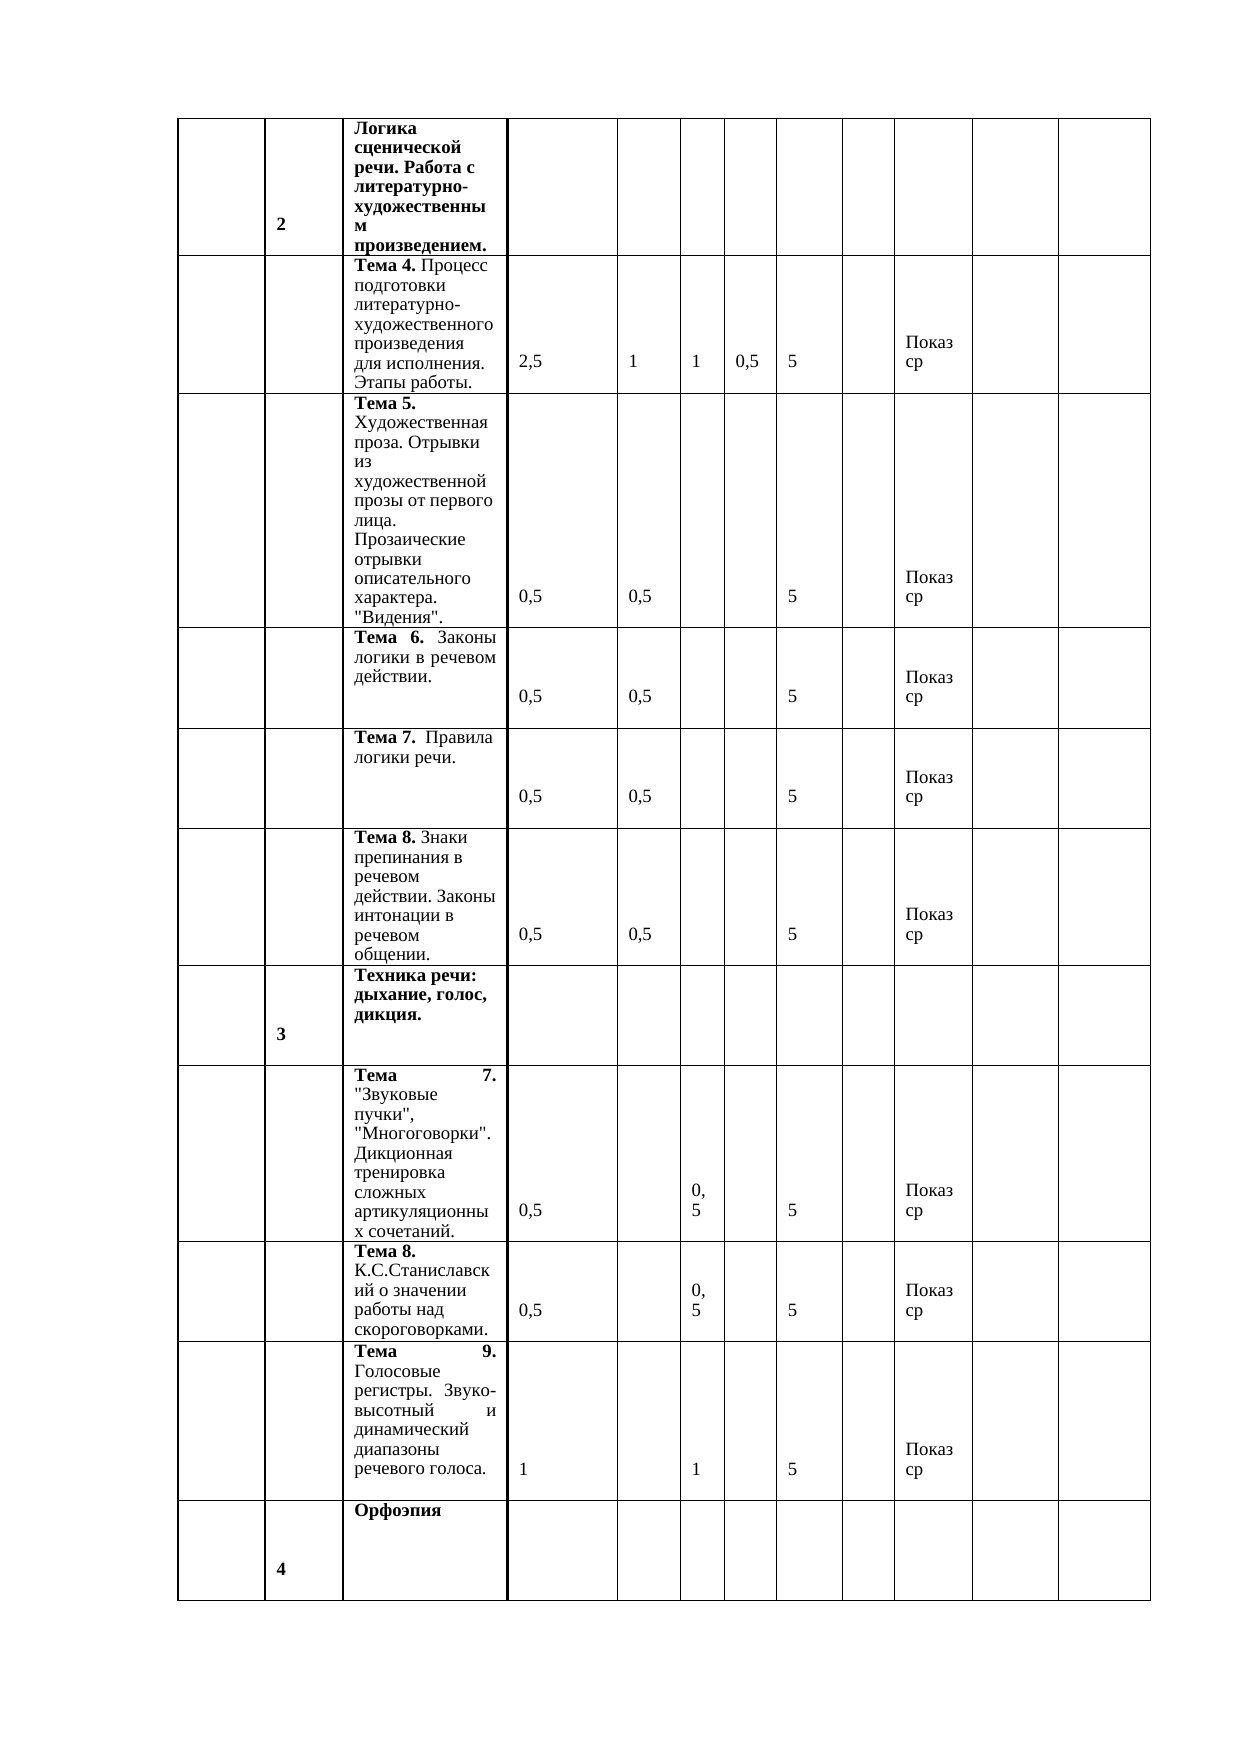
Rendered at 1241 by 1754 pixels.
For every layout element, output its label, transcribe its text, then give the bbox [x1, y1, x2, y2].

table_cell [179, 1242, 264, 1341]
table_cell [725, 729, 776, 827]
table_cell [973, 1066, 1058, 1241]
table_cell [509, 1501, 617, 1600]
table_cell 1 [618, 256, 680, 393]
table_cell 0,5 [509, 829, 617, 965]
table_cell [509, 119, 617, 255]
table_cell [266, 729, 342, 827]
table_cell [266, 829, 342, 965]
table_cell [973, 829, 1058, 965]
table_cell Тема 8. К.С.Станиславский о значении работы над скороговорками. [344, 1242, 506, 1341]
table_cell [725, 829, 776, 965]
table_cell Техника речи: дыхание, голос, дикция. [344, 966, 506, 1065]
table_cell [843, 1501, 894, 1600]
table_cell Показ ср [895, 729, 972, 827]
table_cell Тема 8. Знаки препинания в речевом действии. Законы интонации в речевом общении. [344, 829, 506, 965]
table_cell [1059, 829, 1150, 965]
table_cell [973, 1501, 1058, 1600]
table_cell Показ ср [895, 829, 972, 965]
table_cell [973, 394, 1058, 627]
table_cell [266, 1066, 342, 1241]
table_cell Тема 7. "Звуковые пучки", "Многоговорки". Дикционная тренировка сложных артикуляционных сочетаний. [344, 1066, 506, 1241]
table_cell [509, 966, 617, 1065]
table_cell [725, 394, 776, 627]
table_cell [725, 966, 776, 1065]
table_cell [618, 1066, 680, 1241]
table_cell 2,5 [509, 256, 617, 393]
table_cell [725, 1242, 776, 1341]
table_cell [1059, 256, 1150, 393]
table_cell 0,5 [618, 729, 680, 827]
table_cell 5 [777, 628, 842, 727]
table_cell [973, 1342, 1058, 1500]
table_cell [179, 119, 264, 255]
table_cell [973, 729, 1058, 827]
table_cell [266, 1242, 342, 1341]
table_cell [725, 119, 776, 255]
table_cell [618, 966, 680, 1065]
table_cell 5 [777, 256, 842, 393]
table_cell 5 [777, 829, 842, 965]
table_cell [725, 1066, 776, 1241]
table_cell 0,5 [509, 628, 617, 727]
table_cell 2 [266, 119, 342, 255]
table_cell Показ ср [895, 394, 972, 627]
table_cell Тема 6. Законы логики в речевом действии. [344, 628, 506, 727]
table_cell [777, 966, 842, 1065]
table_cell 1 [681, 1342, 724, 1500]
table_cell [1059, 1242, 1150, 1341]
table_cell 0,5 [618, 829, 680, 965]
table_cell [843, 394, 894, 627]
table_cell [179, 394, 264, 627]
table_cell Тема 5. Художественная проза. Отрывки из художественной прозы от первого лица. Прозаические отрывки описательного характера. "Видения". [344, 394, 506, 627]
table_cell [725, 1501, 776, 1600]
table_cell [895, 119, 972, 255]
table_cell 0,5 [618, 628, 680, 727]
table_cell 5 [777, 394, 842, 627]
table_cell Тема 9. Голосовые регистры. Звуко-высотный и динамический диапазоны речевого голоса. [344, 1342, 506, 1500]
table_cell [179, 1066, 264, 1241]
table_cell [725, 628, 776, 727]
table_cell [1059, 394, 1150, 627]
table_cell [266, 1342, 342, 1500]
table_cell 1 [681, 256, 724, 393]
table_cell [681, 628, 724, 727]
table_cell Показ ср [895, 1066, 972, 1241]
table_cell [179, 966, 264, 1065]
table_cell [843, 1242, 894, 1341]
table_cell 5 [777, 1066, 842, 1241]
table_cell [618, 1501, 680, 1600]
table_cell [179, 1342, 264, 1500]
table_cell [843, 628, 894, 727]
table_cell [777, 1501, 842, 1600]
table_cell 0,5 [618, 394, 680, 627]
table_cell 1 [509, 1342, 617, 1500]
table_cell [1059, 628, 1150, 727]
table_cell [681, 966, 724, 1065]
table_cell Показ ср [895, 256, 972, 393]
table_cell [1059, 1066, 1150, 1241]
table_cell 0,5 [725, 256, 776, 393]
table_cell 0,5 [681, 1242, 724, 1341]
table_cell 0,5 [509, 394, 617, 627]
table_cell [681, 1501, 724, 1600]
table_cell [1059, 966, 1150, 1065]
table_cell [973, 1242, 1058, 1341]
table_cell [843, 1342, 894, 1500]
table_cell Тема 4. Процесс подготовки литературно-художественного произведения для исполнения. Этапы работы. [344, 256, 506, 393]
table_cell [266, 256, 342, 393]
table_cell [895, 1501, 972, 1600]
table_cell 3 [266, 966, 342, 1065]
table_cell [179, 256, 264, 393]
table_cell [843, 729, 894, 827]
table_cell [895, 966, 972, 1065]
table_cell [179, 729, 264, 827]
table_cell [843, 1066, 894, 1241]
table_cell [179, 829, 264, 965]
table_cell [725, 1342, 776, 1500]
table_cell 4 [266, 1501, 342, 1600]
table_cell [1059, 729, 1150, 827]
table_cell [973, 628, 1058, 727]
table_cell [266, 628, 342, 727]
table_cell [843, 119, 894, 255]
table_cell [843, 829, 894, 965]
table_cell Показ ср [895, 628, 972, 727]
table_cell [1059, 1342, 1150, 1500]
table_cell [681, 119, 724, 255]
table_cell [843, 256, 894, 393]
table_cell [973, 256, 1058, 393]
table_cell [618, 1342, 680, 1500]
table_cell [777, 119, 842, 255]
table_cell Тема 7. Правила логики речи. [344, 729, 506, 827]
table_cell 0,5 [509, 729, 617, 827]
table_cell [618, 119, 680, 255]
table_cell [1059, 1501, 1150, 1600]
table_cell 5 [777, 1242, 842, 1341]
table_cell [973, 119, 1058, 255]
table_cell [179, 1501, 264, 1600]
table_cell Показ ср [895, 1342, 972, 1500]
table_cell [681, 394, 724, 627]
table_cell 5 [777, 729, 842, 827]
table_cell [618, 1242, 680, 1341]
table_cell [681, 729, 724, 827]
table_cell 0,5 [509, 1066, 617, 1241]
table_cell Орфоэпия [344, 1501, 506, 1600]
table_cell [179, 628, 264, 727]
table_cell 0,5 [681, 1066, 724, 1241]
table_cell Показ ср [895, 1242, 972, 1341]
table_cell [973, 966, 1058, 1065]
table_cell 0,5 [509, 1242, 617, 1341]
table_cell [681, 829, 724, 965]
table_cell Логика сценической речи. Работа с литературно-художественным произведением. [344, 119, 506, 255]
table_cell [843, 966, 894, 1065]
table_cell [1059, 119, 1150, 255]
table_cell [266, 394, 342, 627]
table_cell 5 [777, 1342, 842, 1500]
